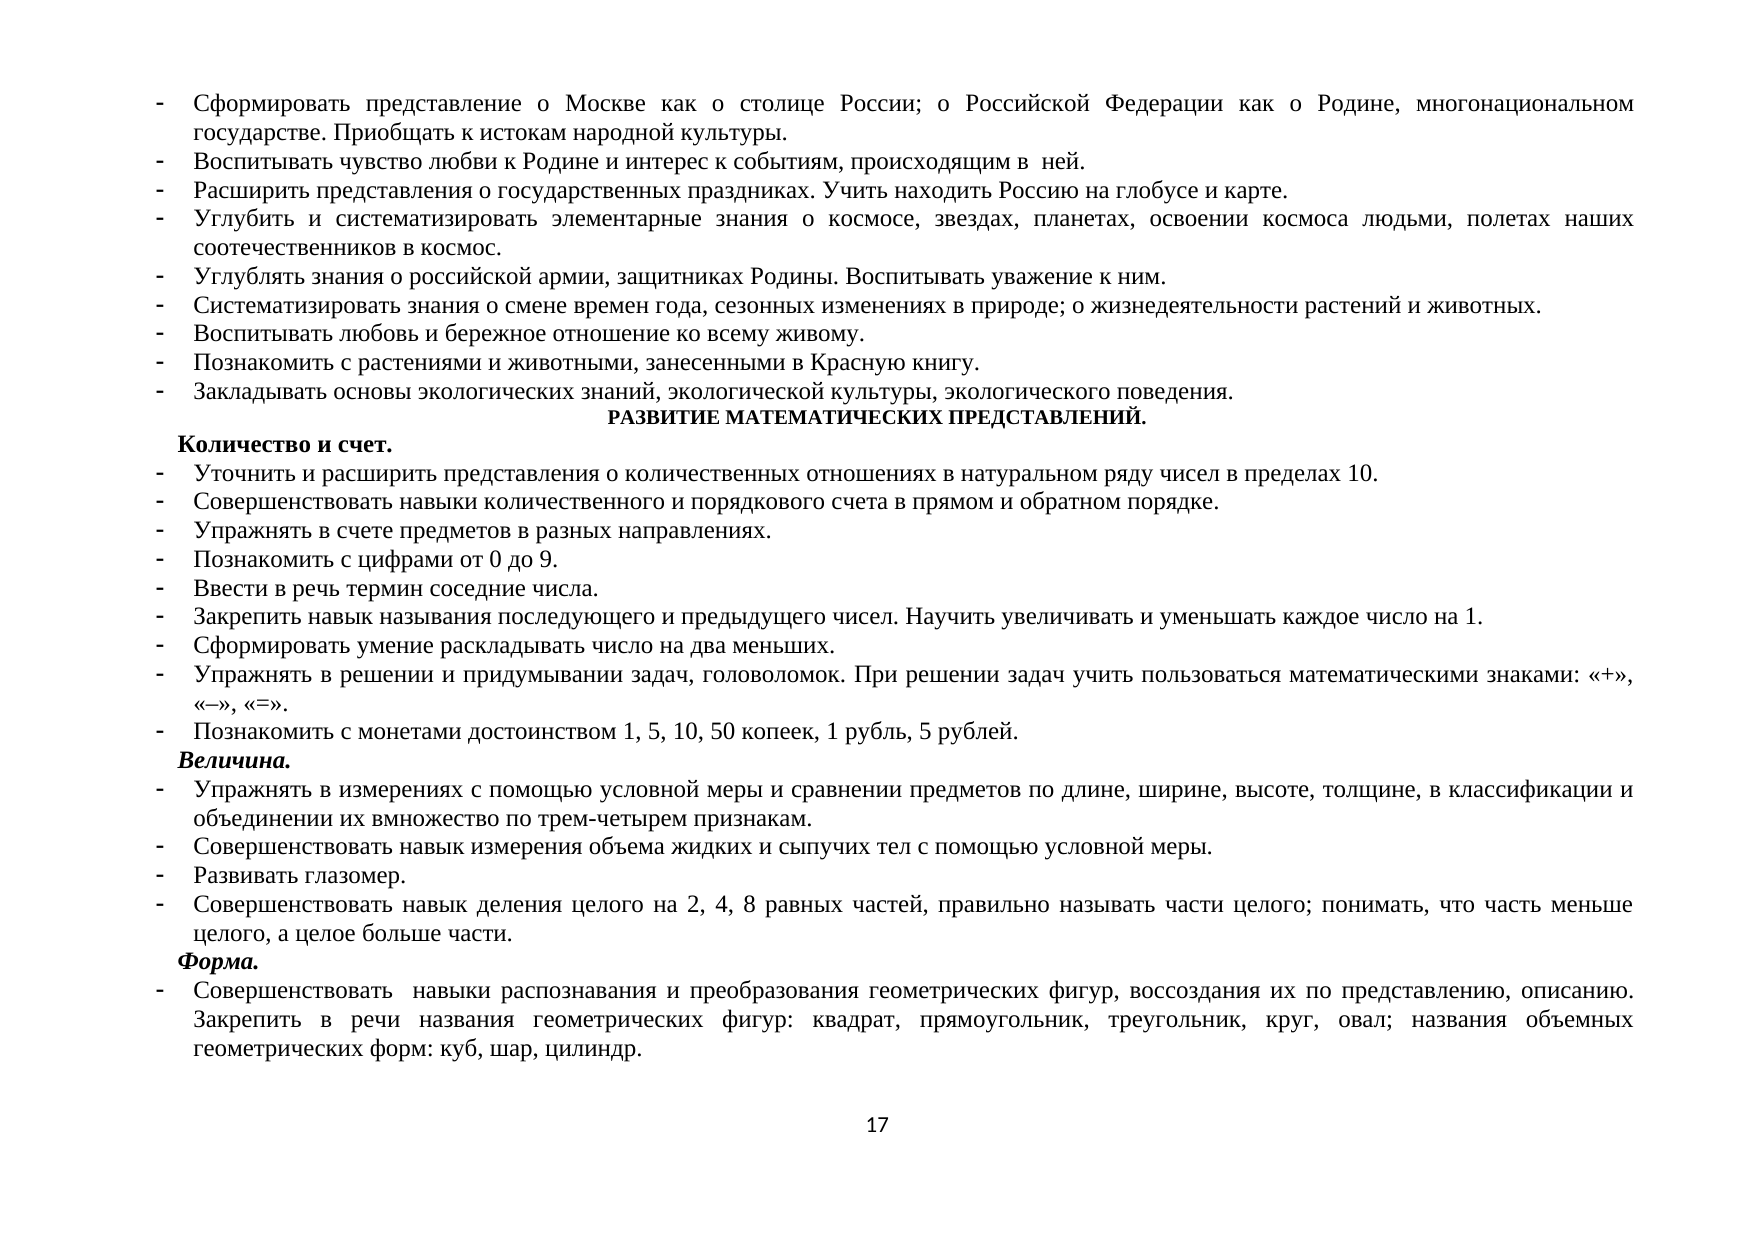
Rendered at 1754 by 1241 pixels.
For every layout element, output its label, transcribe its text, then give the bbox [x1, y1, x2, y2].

list Упражнять в измерениях с помощью условной меры и сравнении предметов по длине, ширине, высоте, толщине, в классификации и объединении их вмножество по трем-четырем признакам. [156, 774, 1636, 831]
list Совершенствовать навык деления целого на 2, 4, 8 равных частей, правильно называть части целого; понимать, что часть меньше целого, а целое больше части. [156, 889, 1636, 946]
list Сформировать представление о Москве как о столице России; о Российской Федерации как о Родине, многонациональном государстве. Приобщать к истокам народной культуры. [156, 88, 1636, 146]
list Уточнить и расширить представления о количественных отношениях в натуральном ряду чисел в пределах 10. [156, 458, 1636, 486]
list Развивать глазомер. [156, 860, 1636, 889]
list Познакомить с цифрами от 0 до 9. [156, 544, 1636, 573]
text РАЗВИТИЕ МАТЕМАТИЧЕСКИХ ПРЕДСТАВЛЕНИЙ. [118, 405, 1636, 429]
text Форма. [118, 946, 1636, 975]
list Сформировать умение раскладывать число на два меньших. [156, 630, 1636, 659]
text Количество и счет. [118, 429, 1636, 458]
text Величина. [118, 745, 1636, 774]
list Воспитывать чувство любви к Родине и интерес к событиям, происходящим в ней. [156, 146, 1636, 175]
list Совершенствовать навыки распознавания и преобразования геометрических фигур, воссоздания их по представлению, описанию. Закрепить в речи названия геометрических фигур: квадрат, прямоугольник, треугольник, круг, овал; названия объемных геометрических форм: куб, шар, цилиндр. [156, 975, 1636, 1061]
list Расширить представления о государственных праздниках. Учить находить Россию на глобусе и карте. [156, 175, 1636, 203]
list Познакомить с монетами достоинством 1, 5, 10, 50 копеек, 1 рубль, 5 рублей. [156, 716, 1636, 745]
list Совершенствовать навыки количественного и порядкового счета в прямом и обратном порядке. [156, 486, 1636, 515]
list Углублять знания о российской армии, защитниках Родины. Воспитывать уважение к ним. [156, 261, 1636, 290]
list Систематизировать знания о смене времен года, сезонных изменениях в природе; о жизнедеятельности растений и животных. [156, 290, 1636, 318]
list Совершенствовать навык измерения объема жидких и сыпучих тел с помощью условной меры. [156, 831, 1636, 860]
list Упражнять в счете предметов в разных направлениях. [156, 515, 1636, 544]
list Воспитывать любовь и бережное отношение ко всему живому. [156, 318, 1636, 347]
list Закладывать основы экологических знаний, экологической культуры, экологического поведения. [156, 376, 1636, 405]
list Углубить и систематизировать элементарные знания о космосе, звездах, планетах, освоении космоса людьми, полетах наших соотечественников в космос. [156, 203, 1636, 261]
list Познакомить с растениями и животными, занесенными в Красную книгу. [156, 347, 1636, 376]
list Закрепить навык называния последующего и предыдущего чисел. Научить увеличивать и уменьшать каждое число на 1. [156, 601, 1636, 630]
list Упражнять в решении и придумывании задач, головоломок. При решении задач учить пользоваться математическими знаками: «+», «–», «=». [156, 659, 1636, 716]
list Ввести в речь термин соседние числа. [156, 573, 1636, 601]
